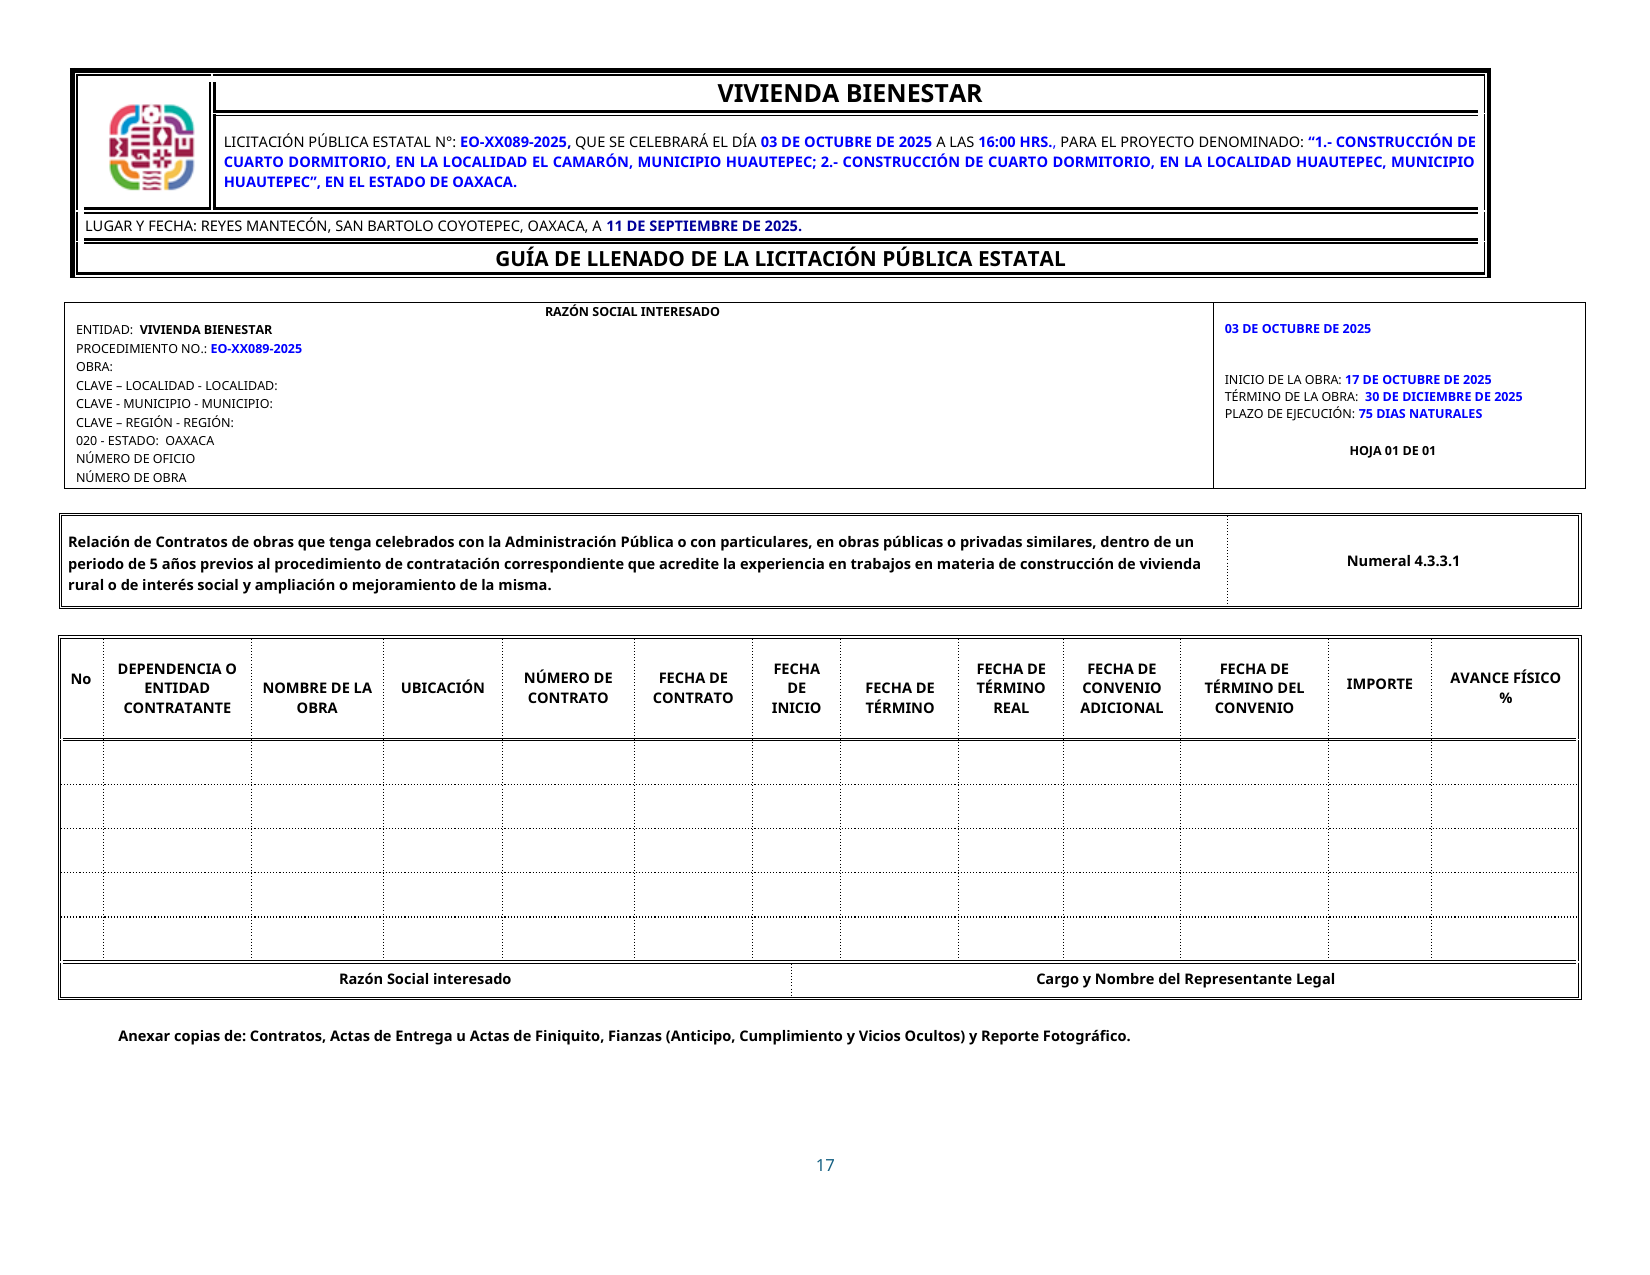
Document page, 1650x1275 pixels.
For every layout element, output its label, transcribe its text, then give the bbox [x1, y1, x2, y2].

table_cell [251, 872, 383, 916]
table_header AVANCE FÍSICO % [1431, 639, 1578, 738]
table_header NOMBRE DE LA OBRA [251, 639, 383, 738]
table_cell [841, 741, 959, 784]
table_cell [1431, 828, 1578, 872]
table_cell [61, 916, 103, 960]
table_header NÚMERO DE CONTRATO [502, 639, 634, 738]
table_cell [61, 828, 103, 872]
table_cell [103, 872, 251, 916]
picture [98, 97, 205, 196]
table_cell [959, 828, 1063, 872]
table_header No [61, 639, 103, 738]
text Anexar copias de: Contratos, Actas de Entrega u Actas de Finiquito, Fianzas (Anticipo, Cumplimiento y Vicios Ocultos) y Reporte Fotográfico. [118, 1026, 1532, 1046]
table_cell [1328, 872, 1431, 916]
table_cell [383, 784, 502, 828]
table_cell [502, 784, 634, 828]
table_header FECHA DE TÉRMINO DEL CONVENIO [1180, 639, 1328, 738]
table_cell [959, 872, 1063, 916]
table_cell [103, 828, 251, 872]
table_cell [752, 784, 841, 828]
table_header IMPORTE [1328, 639, 1431, 738]
table_cell [752, 741, 841, 784]
table_header Numeral 4.3.3.1 [1227, 516, 1578, 606]
table_cell [634, 872, 752, 916]
table_cell [752, 916, 841, 960]
table_cell [1180, 872, 1328, 916]
table_cell [59, 738, 103, 784]
table_cell [841, 916, 959, 960]
table_cell [383, 872, 502, 916]
table_cell [959, 741, 1063, 784]
table_cell [1431, 916, 1578, 960]
table_cell [1063, 784, 1180, 828]
table_cell [752, 872, 841, 916]
table_cell [251, 784, 383, 828]
table_cell [634, 741, 752, 784]
table_header FECHA DE CONTRATO [634, 639, 752, 738]
table_cell [502, 872, 634, 916]
table_cell [502, 741, 634, 784]
table_cell [502, 916, 634, 960]
table_cell [841, 784, 959, 828]
table_cell [634, 784, 752, 828]
table_header FECHA DE TÉRMINO REAL [959, 639, 1063, 738]
table_cell [103, 916, 251, 960]
table_cell [1431, 784, 1578, 828]
table_cell [959, 916, 1063, 960]
table_header Relación de Contratos de obras que tenga celebrados con la Administración Pública o con particulares, en obras públicas o privadas similares, dentro de un periodo de 5 años previos al procedimiento de contratación correspondiente que acredite la experiencia en trabajos en materia de construcción de vivienda rural o de interés social y ampliación o mejoramiento de la misma. [62, 516, 1227, 606]
table_header UBICACIÓN [383, 639, 502, 738]
table_header 03 DE OCTUBRE DE 2025 INICIO DE LA OBRA: 17 DE OCTUBRE DE 2025 TÉRMINO DE LA OBRA: 30 DE DICIEMBRE DE 2025 PLAZO DE EJECUCIÓN: 75 DIAS NATURALES HOJA 01 DE 01 [1214, 303, 1585, 488]
table_cell [1328, 741, 1431, 784]
table_cell [634, 828, 752, 872]
table_cell [383, 828, 502, 872]
table_cell [1063, 741, 1180, 784]
table_header FECHA DE INICIO [752, 639, 841, 738]
table_cell [1180, 741, 1328, 784]
table_cell [251, 741, 383, 784]
table_cell [103, 741, 251, 784]
table_cell [1328, 784, 1431, 828]
table_header DEPENDENCIA O ENTIDAD CONTRATANTE [103, 639, 251, 738]
table_cell [1063, 828, 1180, 872]
table_cell [1063, 916, 1180, 960]
table_cell [1431, 738, 1580, 784]
table_cell Cargo y Nombre del Representante Legal [791, 960, 1580, 997]
table_cell [1180, 784, 1328, 828]
table_cell [1180, 828, 1328, 872]
table_cell [1431, 872, 1578, 916]
table_cell [383, 741, 502, 784]
table_cell [1328, 828, 1431, 872]
table_cell [1180, 916, 1328, 960]
table_cell [959, 784, 1063, 828]
table_cell [61, 784, 103, 828]
table_cell [502, 828, 634, 872]
table_cell [1328, 916, 1431, 960]
table_header FECHA DE CONVENIO ADICIONAL [1063, 639, 1180, 738]
table_cell [251, 916, 383, 960]
table_cell [103, 784, 251, 828]
table_cell [61, 872, 103, 916]
table_cell [841, 872, 959, 916]
table_cell Razón Social interesado [59, 960, 791, 997]
table_header RAZÓN SOCIAL INTERESADO Entidad: Vivienda Bienestar Procedimiento No.: EO-XX089-2025 Obra: clave – Localidad - Localidad: clave - Municipio - Municipio: clave – Región - Región: 020 - Estado: Oaxaca Número de Oficio Número de Obra [65, 303, 1213, 488]
table_cell [383, 916, 502, 960]
table_header FECHA DE TÉRMINO [841, 639, 959, 738]
table_cell [752, 828, 841, 872]
table_cell [634, 916, 752, 960]
table_cell [1063, 872, 1180, 916]
table_cell [841, 828, 959, 872]
table_cell [251, 828, 383, 872]
